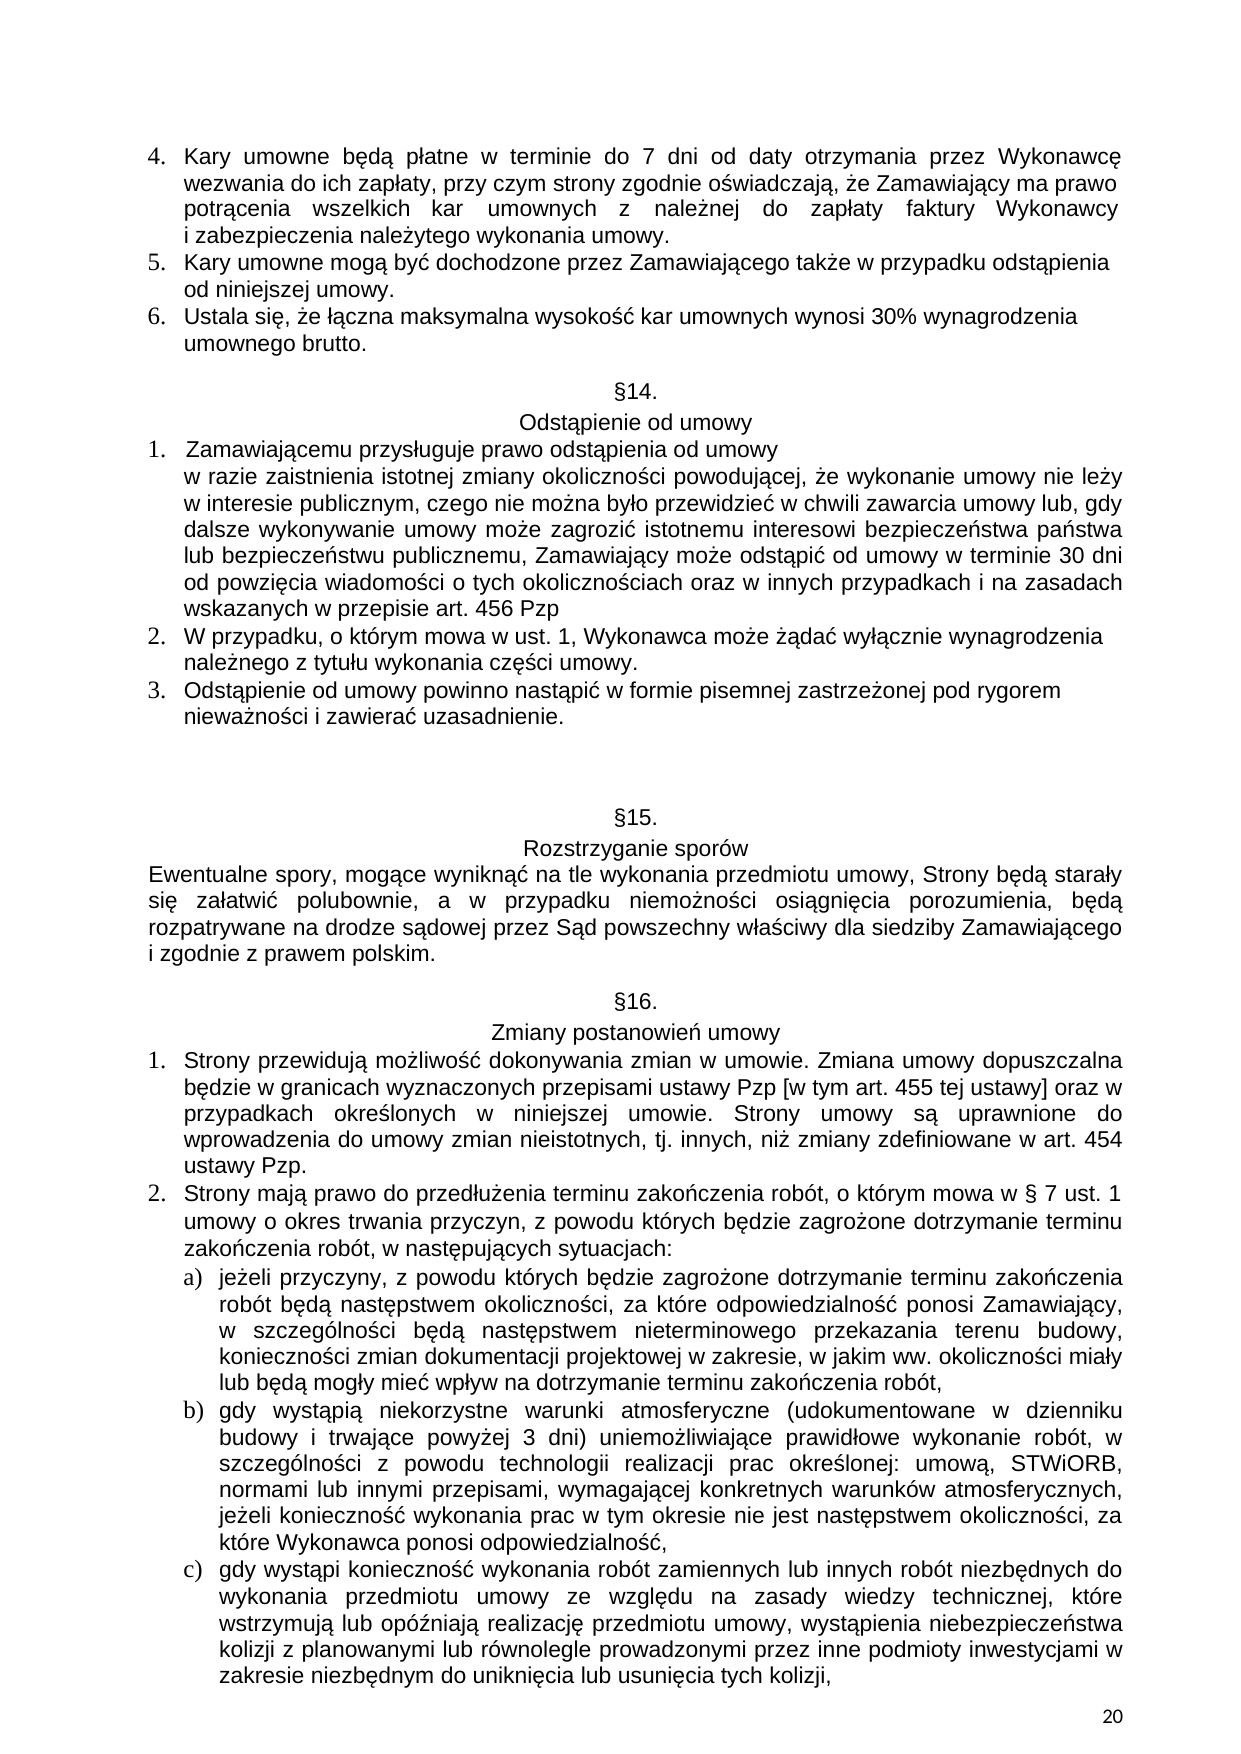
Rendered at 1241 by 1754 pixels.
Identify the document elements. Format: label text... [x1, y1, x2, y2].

list jeżeli przyczyny, z powodu których będzie zagrożone dotrzymanie terminu zakończenia robót będą następstwem okoliczności, za które odpowiedzialność ponosi Zamawiający, w szczególności będą następstwem nieterminowego przekazania terenu budowy, konieczności zmian dokumentacji projektowej w zakresie, w jakim ww. okoliczności miały lub będą mogły mieć wpływ na dotrzymanie terminu zakończenia robót, [183, 1262, 1123, 1395]
list Zamawiającemu przysługuje prawo odstąpienia od umowy [147, 435, 1123, 463]
text Ewentualne spory, mogące wyniknąć na tle wykonania przedmiotu umowy, Strony będą starały się załatwić polubownie, a w przypadku niemożności osiągnięcia porozumienia, będą rozpatrywane na drodze sądowej przez Sąd powszechny właściwy dla siedziby Zamawiającego i zgodnie z prawem polskim. [148, 862, 1123, 966]
list Kary umowne będą płatne w terminie do 7 dni od daty otrzymania przez Wykonawcę wezwania do ich zapłaty, przy czym strony zgodnie oświadczają, że Zamawiający ma prawo [147, 142, 1123, 196]
list Odstąpienie od umowy powinno nastąpić w formie pisemnej zastrzeżonej pod rygorem nieważności i zawierać uzasadnienie. [147, 676, 1123, 729]
list Ustala się, że łączna maksymalna wysokość kar umownych wynosi 30% wynagrodzenia umownego brutto. [147, 302, 1121, 356]
list gdy wystąpi konieczność wykonania robót zamiennych lub innych robót niezbędnych do wykonania przedmiotu umowy ze względu na zasady wiedzy technicznej, które wstrzymują lub opóźniają realizację przedmiotu umowy, wystąpienia niebezpieczeństwa kolizji z planowanymi lub równolegle prowadzonymi przez inne podmioty inwestycjami w zakresie niezbędnym do uniknięcia lub usunięcia tych kolizji, [183, 1555, 1123, 1688]
text Zmiany postanowień umowy [147, 1019, 1124, 1045]
list gdy wystąpią niekorzystne warunki atmosferyczne (udokumentowane w dzienniku budowy i trwające powyżej 3 dni) uniemożliwiające prawidłowe wykonanie robót, w szczególności z powodu technologii realizacji prac określonej: umową, STWiORB, normami lub innymi przepisami, wymagającej konkretnych warunków atmosferycznych, jeżeli konieczność wykonania prac w tym okresie nie jest następstwem okoliczności, za które Wykonawca ponosi odpowiedzialność, [183, 1396, 1123, 1555]
list Strony mają prawo do przedłużenia terminu zakończenia robót, o którym mowa w § 7 ust. 1 umowy o okres trwania przyczyn, z powodu których będzie zagrożone dotrzymanie terminu zakończenia robót, w następujących sytuacjach: [148, 1178, 1123, 1261]
text i zabezpieczenia należytego wykonania umowy. [183, 222, 1123, 248]
list Strony przewidują możliwość dokonywania zmian w umowie. Zmiana umowy dopuszczalna będzie w granicach wyznaczonych przepisami ustawy Pzp [w tym art. 455 tej ustawy] oraz w przypadkach określonych w niniejszej umowie. Strony umowy są uprawnione do wprowadzenia do umowy zmian nieistotnych, tj. innych, niż zmiany zdefiniowane w art. 454 ustawy Pzp. [147, 1046, 1123, 1178]
text Odstąpienie od umowy [147, 409, 1124, 435]
text potrącenia wszelkich kar umownych z należnej do zapłaty faktury Wykonawcy [183, 196, 1123, 222]
text §15. [147, 804, 1124, 830]
list W przypadku, o którym mowa w ust. 1, Wykonawca może żądać wyłącznie wynagrodzenia należnego z tytułu wykonania części umowy. [147, 622, 1123, 676]
text w razie zaistnienia istotnej zmiany okoliczności powodującej, że wykonanie umowy nie leży w interesie publicznym, czego nie można było przewidzieć w chwili zawarcia umowy lub, gdy dalsze wykonywanie umowy może zagrozić istotnemu interesowi bezpieczeństwa państwa lub bezpieczeństwu publicznemu, Zamawiający może odstąpić od umowy w terminie 30 dni od powzięcia wiadomości o tych okolicznościach oraz w innych przypadkach i na zasadach wskazanych w przepisie art. 456 Pzp [183, 463, 1123, 621]
list Kary umowne mogą być dochodzone przez Zamawiającego także w przypadku odstąpienia od niniejszej umowy. [147, 248, 1123, 302]
text §14. [147, 378, 1124, 404]
text Rozstrzyganie sporów [147, 835, 1124, 861]
text §16. [147, 988, 1124, 1014]
